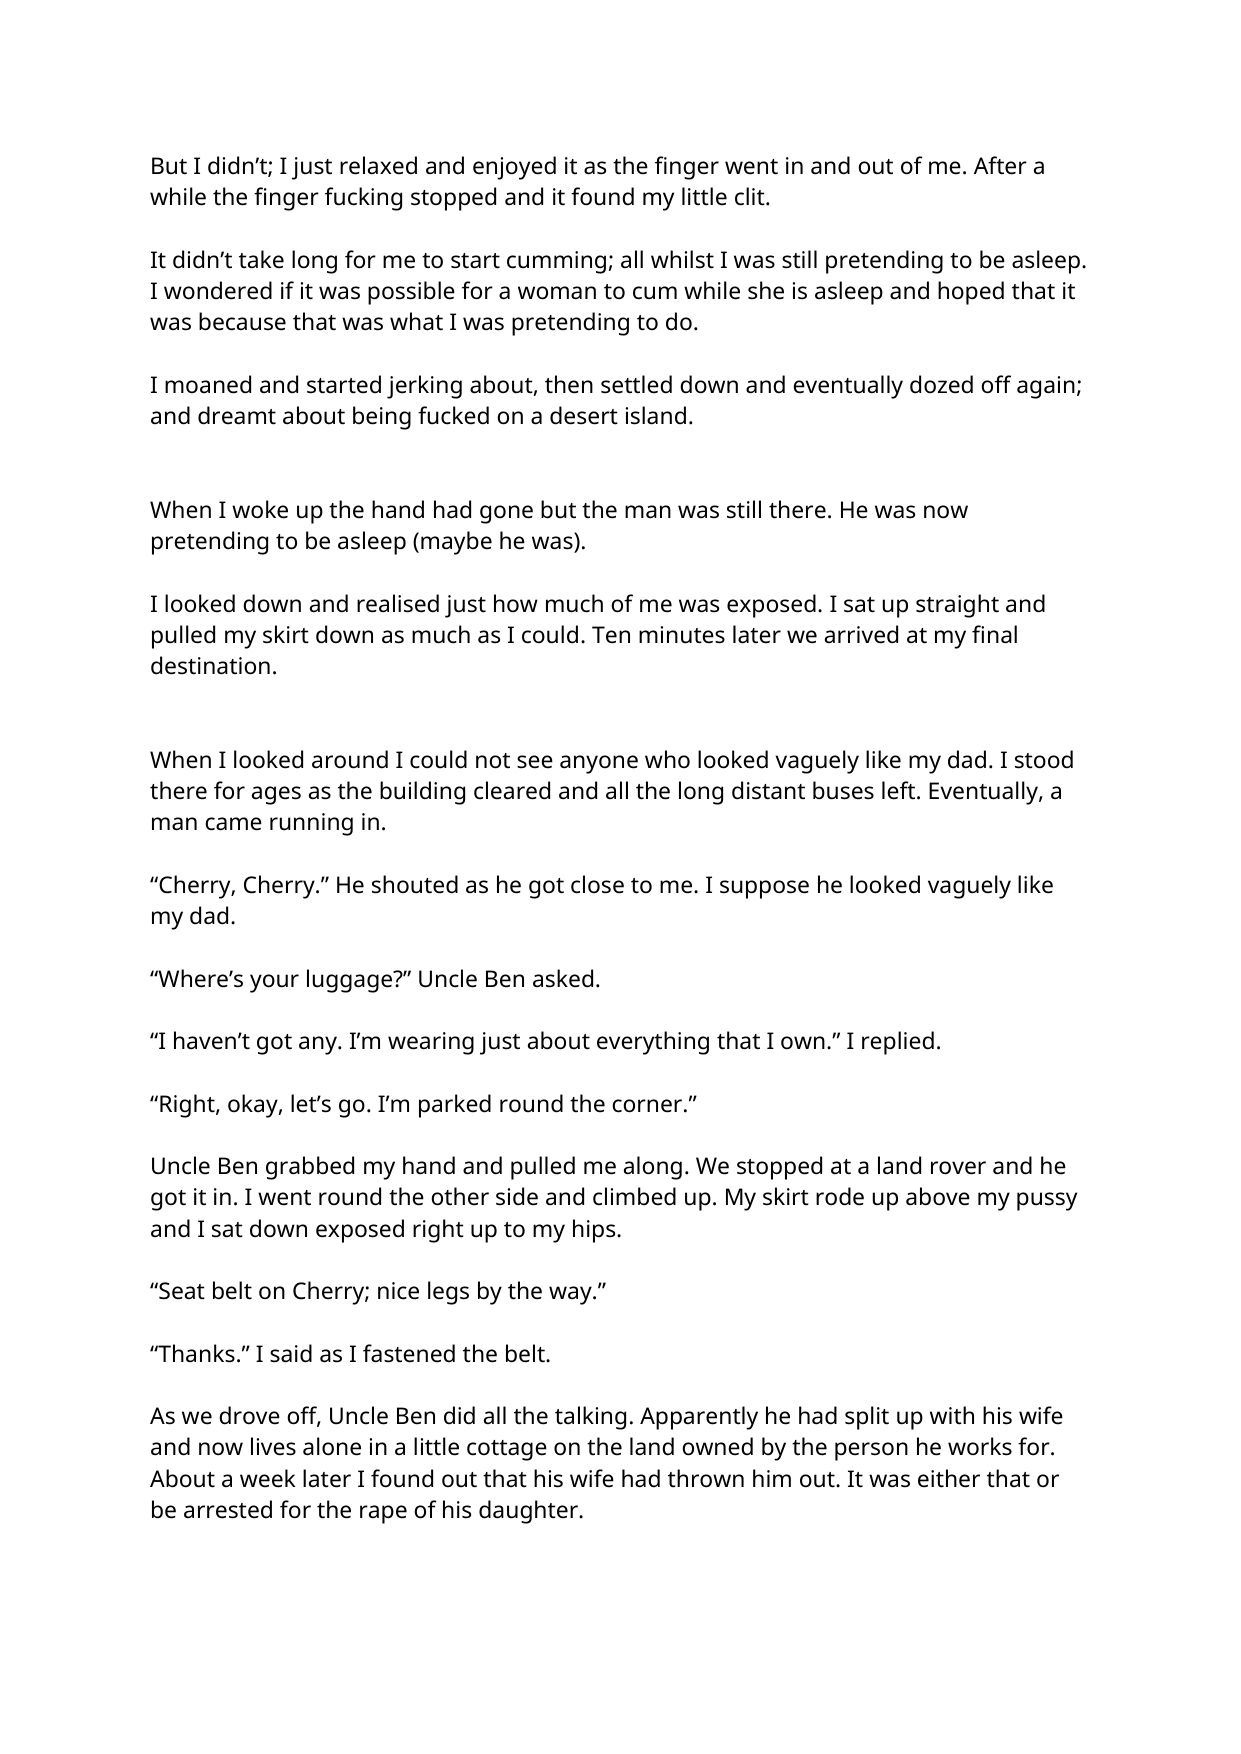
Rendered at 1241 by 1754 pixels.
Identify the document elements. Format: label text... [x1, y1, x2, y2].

text Uncle Ben grabbed my hand and pulled me along. We stopped at a land rover and he got it in. I went round the other side and climbed up. My skirt rode up above my pussy and I sat down exposed right up to my hips. [150, 1150, 1090, 1244]
text As we drove off, Uncle Ben did all the talking. Apparently he had split up with his wife and now lives alone in a little cottage on the land owned by the person he works for. About a week later I found out that his wife had thrown him out. It was either that or be arrested for the rape of his daughter. [150, 1400, 1090, 1525]
text I moaned and started jerking about, then settled down and eventually dozed off again; and dreamt about being fucked on a desert island. [150, 369, 1090, 431]
text “Right, okay, let’s go. I’m parked round the corner.” [150, 1087, 1090, 1119]
text “Thanks.” I said as I fastened the belt. [150, 1337, 1090, 1369]
text When I woke up the hand had gone but the man was still there. He was now pretending to be asleep (maybe he was). [150, 494, 1090, 556]
text When I looked around I could not see anyone who looked vaguely like my dad. I stood there for ages as the building cleared and all the long distant buses left. Eventually, a man came running in. [150, 744, 1090, 837]
text I looked down and realised just how much of me was exposed. I sat up straight and pulled my skirt down as much as I could. Ten minutes later we arrived at my final destination. [150, 587, 1090, 681]
text “Where’s your luggage?” Uncle Ben asked. [150, 962, 1090, 994]
text It didn’t take long for me to start cumming; all whilst I was still pretending to be asleep. I wondered if it was possible for a woman to cum while she is asleep and hoped that it was because that was what I was pretending to do. [150, 244, 1090, 337]
text “I haven’t got any. I’m wearing just about everything that I own.” I replied. [150, 1025, 1090, 1056]
text “Seat belt on Cherry; nice legs by the way.” [150, 1275, 1090, 1306]
text But I didn’t; I just relaxed and enjoyed it as the finger went in and out of me. After a while the finger fucking stopped and it found my little clit. [150, 150, 1090, 212]
text “Cherry, Cherry.” He shouted as he got close to me. I suppose he looked vaguely like my dad. [150, 869, 1090, 931]
